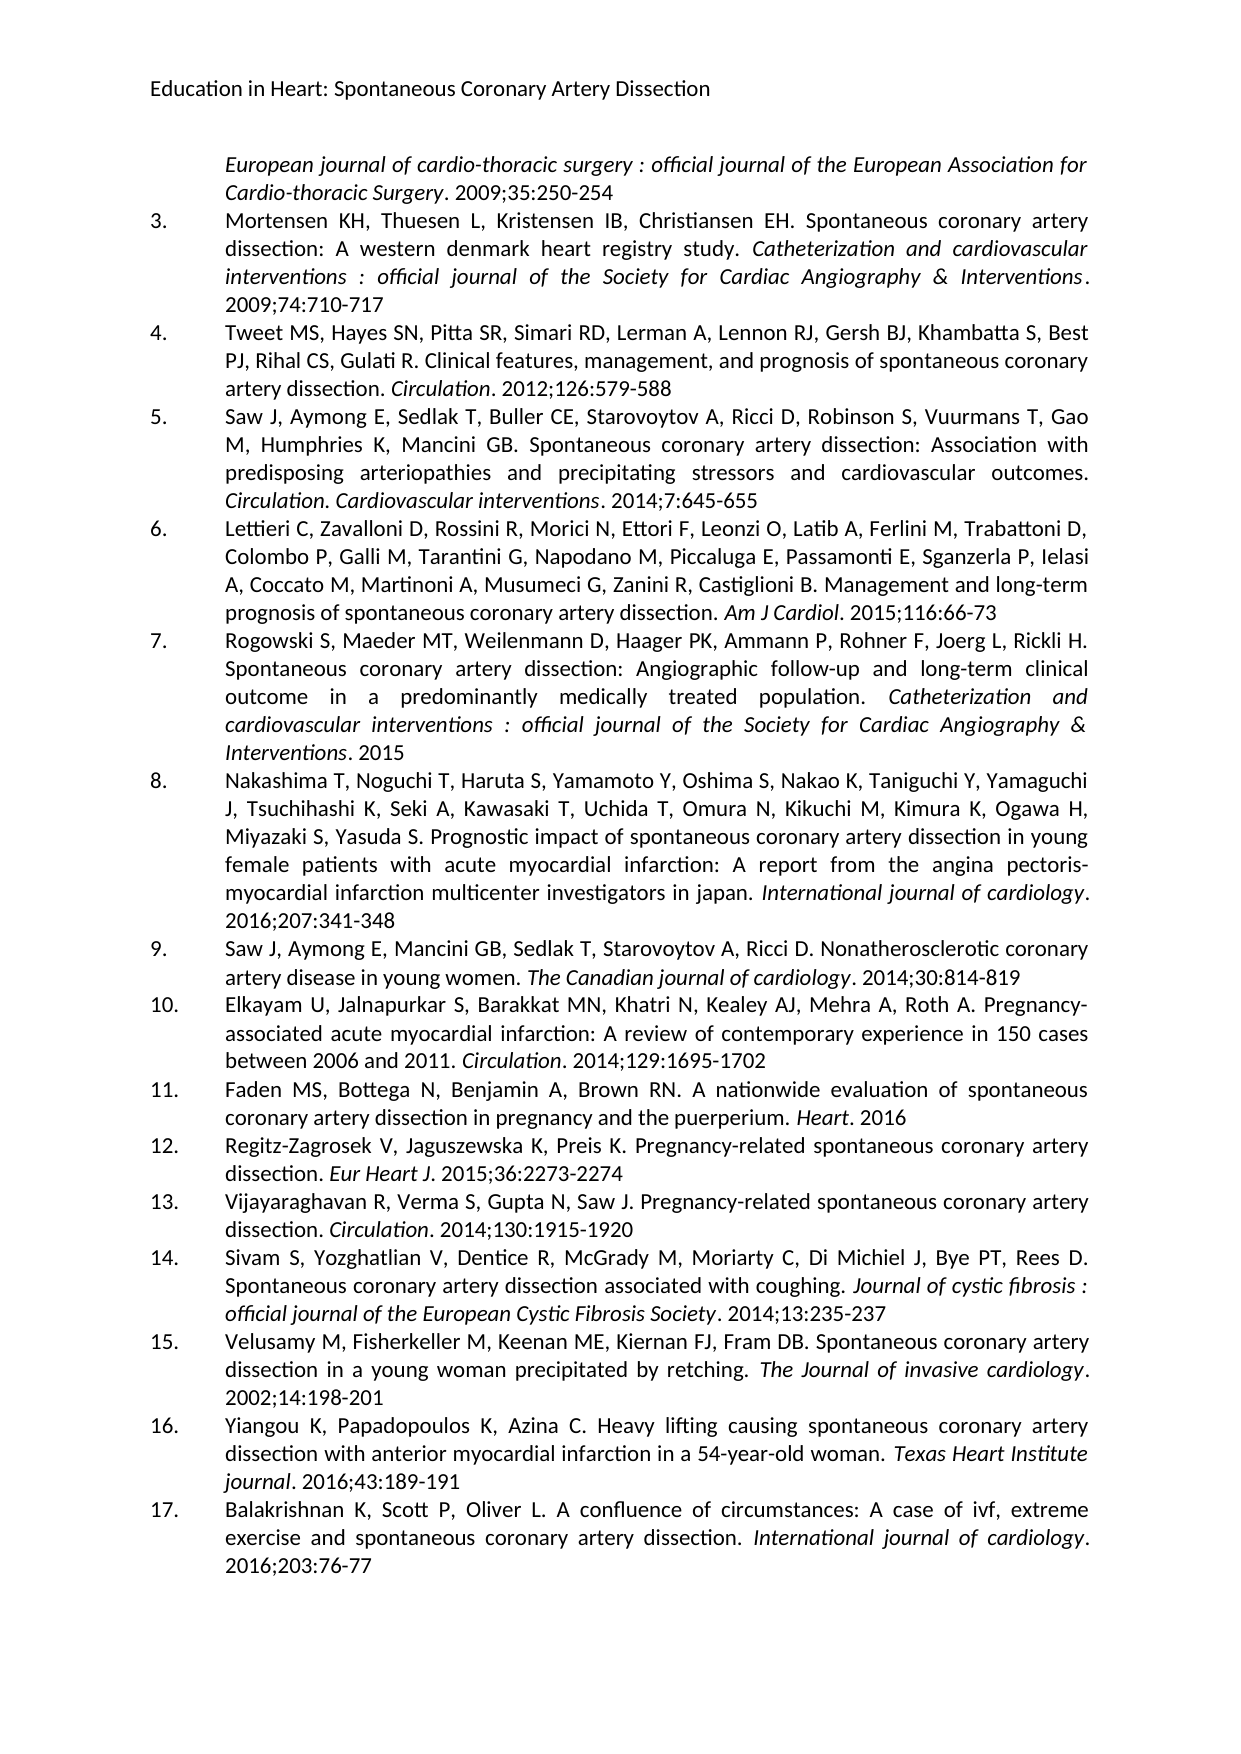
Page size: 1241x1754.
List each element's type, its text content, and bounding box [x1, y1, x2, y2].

text 10. Elkayam U, Jalnapurkar S, Barakkat MN, Khatri N, Kealey AJ, Mehra A, Roth A. Pregnancy-associated acute myocardial infarction: A review of contemporary experience in 150 cases between 2006 and 2011. Circulation. 2014;129:1695-1702 [150, 991, 1090, 1075]
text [150, 150, 1090, 206]
text 16. Yiangou K, Papadopoulos K, Azina C. Heavy lifting causing spontaneous coronary artery dissection with anterior myocardial infarction in a 54-year-old woman. Texas Heart Institute journal. 2016;43:189-191 [150, 1411, 1090, 1495]
text 17. Balakrishnan K, Scott P, Oliver L. A confluence of circumstances: A case of ivf, extreme exercise and spontaneous coronary artery dissection. International journal of cardiology. 2016;203:76-77 [150, 1495, 1090, 1579]
text 9. Saw J, Aymong E, Mancini GB, Sedlak T, Starovoytov A, Ricci D. Nonatherosclerotic coronary artery disease in young women. The Canadian journal of cardiology. 2014;30:814-819 [150, 934, 1090, 991]
text 6. Lettieri C, Zavalloni D, Rossini R, Morici N, Ettori F, Leonzi O, Latib A, Ferlini M, Trabattoni D, Colombo P, Galli M, Tarantini G, Napodano M, Piccaluga E, Passamonti E, Sganzerla P, Ielasi A, Coccato M, Martinoni A, Musumeci G, Zanini R, Castiglioni B. Management and long-term prognosis of spontaneous coronary artery dissection. Am J Cardiol. 2015;116:66-73 [150, 514, 1090, 626]
text 11. Faden MS, Bottega N, Benjamin A, Brown RN. A nationwide evaluation of spontaneous coronary artery dissection in pregnancy and the puerperium. Heart. 2016 [150, 1075, 1090, 1131]
text 14. Sivam S, Yozghatlian V, Dentice R, McGrady M, Moriarty C, Di Michiel J, Bye PT, Rees D. Spontaneous coronary artery dissection associated with coughing. Journal of cystic fibrosis : official journal of the European Cystic Fibrosis Society. 2014;13:235-237 [150, 1243, 1090, 1327]
text 8. Nakashima T, Noguchi T, Haruta S, Yamamoto Y, Oshima S, Nakao K, Taniguchi Y, Yamaguchi J, Tsuchihashi K, Seki A, Kawasaki T, Uchida T, Omura N, Kikuchi M, Kimura K, Ogawa H, Miyazaki S, Yasuda S. Prognostic impact of spontaneous coronary artery dissection in young female patients with acute myocardial infarction: A report from the angina pectoris-myocardial infarction multicenter investigators in japan. International journal of cardiology. 2016;207:341-348 [150, 766, 1090, 934]
text 13. Vijayaraghavan R, Verma S, Gupta N, Saw J. Pregnancy-related spontaneous coronary artery dissection. Circulation. 2014;130:1915-1920 [150, 1187, 1090, 1243]
text 15. Velusamy M, Fisherkeller M, Keenan ME, Kiernan FJ, Fram DB. Spontaneous coronary artery dissection in a young woman precipitated by retching. The Journal of invasive cardiology. 2002;14:198-201 [150, 1327, 1090, 1411]
text 7. Rogowski S, Maeder MT, Weilenmann D, Haager PK, Ammann P, Rohner F, Joerg L, Rickli H. Spontaneous coronary artery dissection: Angiographic follow-up and long-term clinical outcome in a predominantly medically treated population. Catheterization and cardiovascular interventions : official journal of the Society for Cardiac Angiography & Interventions. 2015 [150, 626, 1090, 766]
text 4. Tweet MS, Hayes SN, Pitta SR, Simari RD, Lerman A, Lennon RJ, Gersh BJ, Khambatta S, Best PJ, Rihal CS, Gulati R. Clinical features, management, and prognosis of spontaneous coronary artery dissection. Circulation. 2012;126:579-588 [150, 318, 1090, 402]
text 12. Regitz-Zagrosek V, Jaguszewska K, Preis K. Pregnancy-related spontaneous coronary artery dissection. Eur Heart J. 2015;36:2273-2274 [150, 1131, 1090, 1187]
text 5. Saw J, Aymong E, Sedlak T, Buller CE, Starovoytov A, Ricci D, Robinson S, Vuurmans T, Gao M, Humphries K, Mancini GB. Spontaneous coronary artery dissection: Association with predisposing arteriopathies and precipitating stressors and cardiovascular outcomes. Circulation. Cardiovascular interventions. 2014;7:645-655 [150, 402, 1090, 514]
text 3. Mortensen KH, Thuesen L, Kristensen IB, Christiansen EH. Spontaneous coronary artery dissection: A western denmark heart registry study. Catheterization and cardiovascular interventions : official journal of the Society for Cardiac Angiography & Interventions. 2009;74:710-717 [150, 206, 1090, 318]
